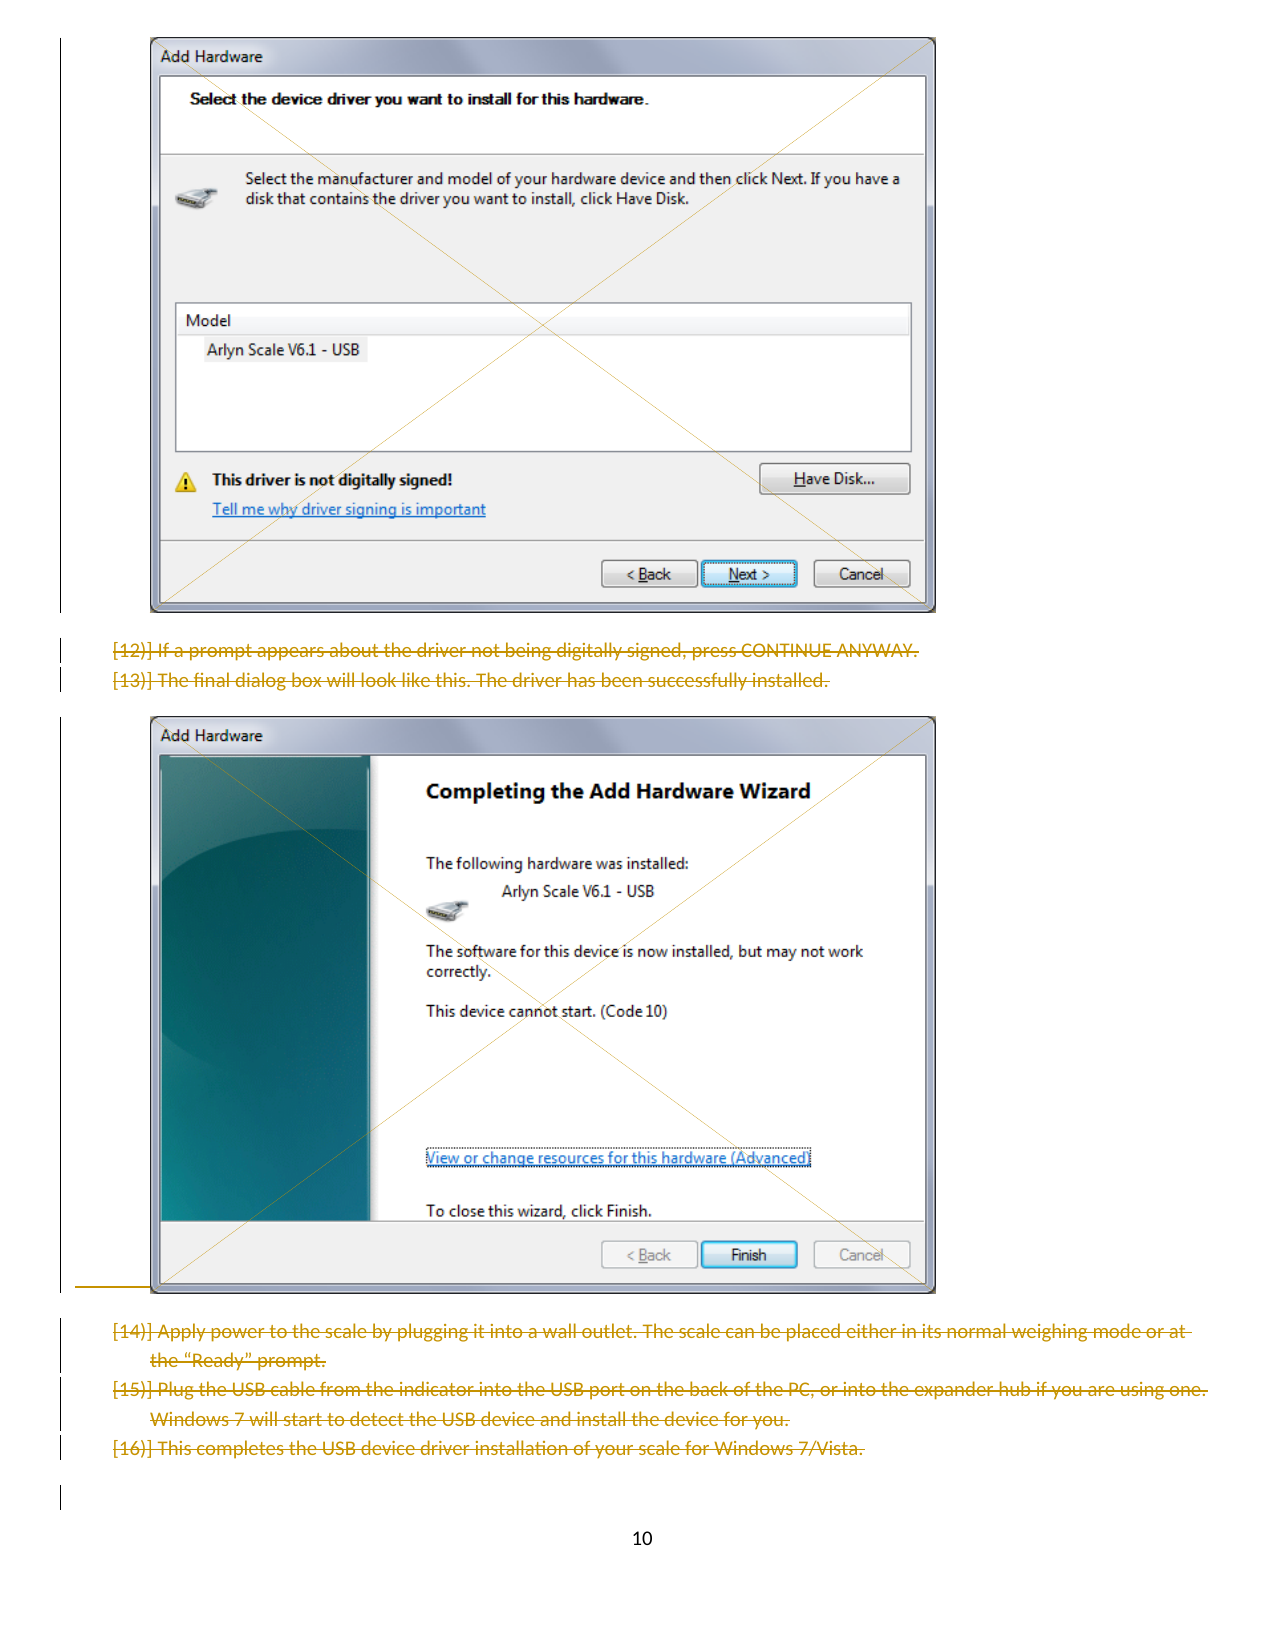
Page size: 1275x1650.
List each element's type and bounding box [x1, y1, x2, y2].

picture [152, 326, 934, 613]
picture [545, 718, 936, 1292]
picture [151, 716, 935, 1004]
picture [150, 39, 541, 611]
picture [150, 718, 541, 1292]
picture [151, 1006, 935, 1294]
picture [151, 37, 934, 324]
picture [545, 39, 936, 612]
